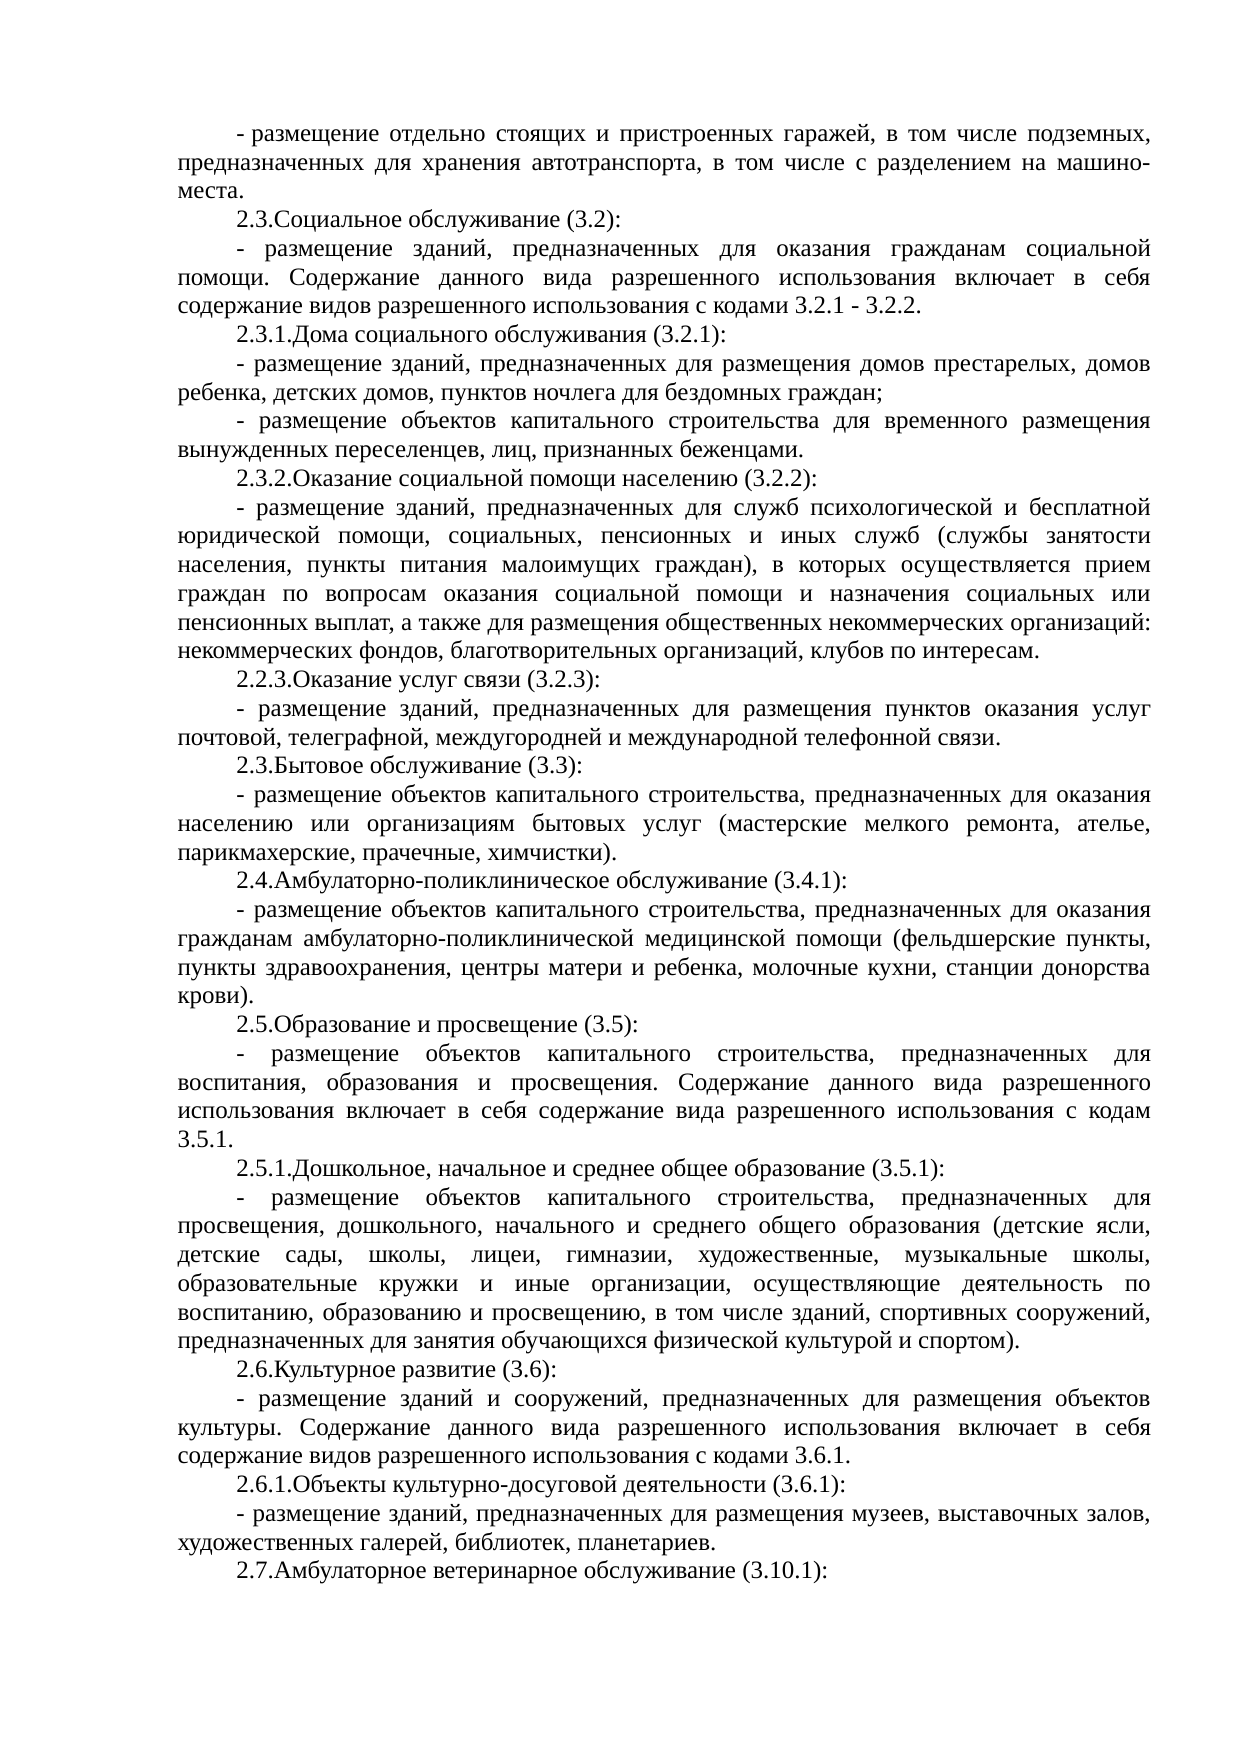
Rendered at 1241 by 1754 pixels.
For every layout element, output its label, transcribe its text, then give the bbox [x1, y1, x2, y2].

text - размещение зданий, предназначенных для размещения пунктов оказания услуг почтовой, телеграфной, междугородней и международной телефонной связи. [177, 693, 1152, 751]
text - размещение объектов капитального строительства для временного размещения вынужденных переселенцев, лиц, признанных беженцами. [177, 406, 1152, 463]
text 2.6.1.Объекты культурно-досуговой деятельности (3.6.1): [177, 1469, 1152, 1498]
text - размещение зданий, предназначенных для размещения домов престарелых, домов ребенка, детских домов, пунктов ночлега для бездомных граждан; [177, 348, 1152, 406]
text 2.6.Культурное развитие (3.6): [177, 1354, 1152, 1383]
text 2.3.Бытовое обслуживание (3.3): [177, 751, 1152, 779]
text - размещение зданий и сооружений, предназначенных для размещения объектов культуры. Содержание данного вида разрешенного использования включает в себя содержание видов разрешенного использования с кодами 3.6.1. [177, 1383, 1152, 1469]
text 2.3.1.Дома социального обслуживания (3.2.1): [177, 319, 1152, 348]
text 2.5.Образование и просвещение (3.5): [177, 1009, 1152, 1038]
text - размещение зданий, предназначенных для оказания гражданам социальной помощи. Содержание данного вида разрешенного использования включает в себя содержание видов разрешенного использования с кодами 3.2.1 - 3.2.2. [177, 233, 1152, 319]
text - размещение зданий, предназначенных для размещения музеев, выставочных залов, художественных галерей, библиотек, планетариев. [177, 1498, 1152, 1556]
text 2.5.1.Дошкольное, начальное и среднее общее образование (3.5.1): [177, 1153, 1152, 1182]
text - размещение объектов капитального строительства, предназначенных для оказания гражданам амбулаторно-поликлинической медицинской помощи (фельдшерские пункты, пункты здравоохранения, центры матери и ребенка, молочные кухни, станции донорства крови). [177, 894, 1152, 1009]
text - размещение отдельно стоящих и пристроенных гаражей, в том числе подземных, предназначенных для хранения автотранспорта, в том числе с разделением на машино-места. [177, 118, 1152, 204]
text 2.2.3.Оказание услуг связи (3.2.3): [177, 664, 1152, 693]
text - размещение объектов капитального строительства, предназначенных для воспитания, образования и просвещения. Содержание данного вида разрешенного использования включает в себя содержание вида разрешенного использования с кодам 3.5.1. [177, 1038, 1152, 1153]
text - размещение объектов капитального строительства, предназначенных для просвещения, дошкольного, начального и среднего общего образования (детские ясли, детские сады, школы, лицеи, гимназии, художественные, музыкальные школы, образовательные кружки и иные организации, осуществляющие деятельность по воспитанию, образованию и просвещению, в том числе зданий, спортивных сооружений, предназначенных для занятия обучающихся физической культурой и спортом). [177, 1182, 1152, 1354]
text 2.7.Амбулаторное ветеринарное обслуживание (3.10.1): [177, 1556, 1152, 1584]
text 2.4.Амбулаторно-поликлиническое обслуживание (3.4.1): [177, 866, 1152, 894]
text 2.3.Социальное обслуживание (3.2): [177, 204, 1152, 233]
text 2.3.2.Оказание социальной помощи населению (3.2.2): [177, 463, 1152, 492]
text - размещение зданий, предназначенных для служб психологической и бесплатной юридической помощи, социальных, пенсионных и иных служб (службы занятости населения, пункты питания малоимущих граждан), в которых осуществляется прием граждан по вопросам оказания социальной помощи и назначения социальных или пенсионных выплат, а также для размещения общественных некоммерческих организаций: некоммерческих фондов, благотворительных организаций, клубов по интересам. [177, 492, 1152, 664]
text - размещение объектов капитального строительства, предназначенных для оказания населению или организациям бытовых услуг (мастерские мелкого ремонта, ателье, парикмахерские, прачечные, химчистки). [177, 779, 1152, 866]
